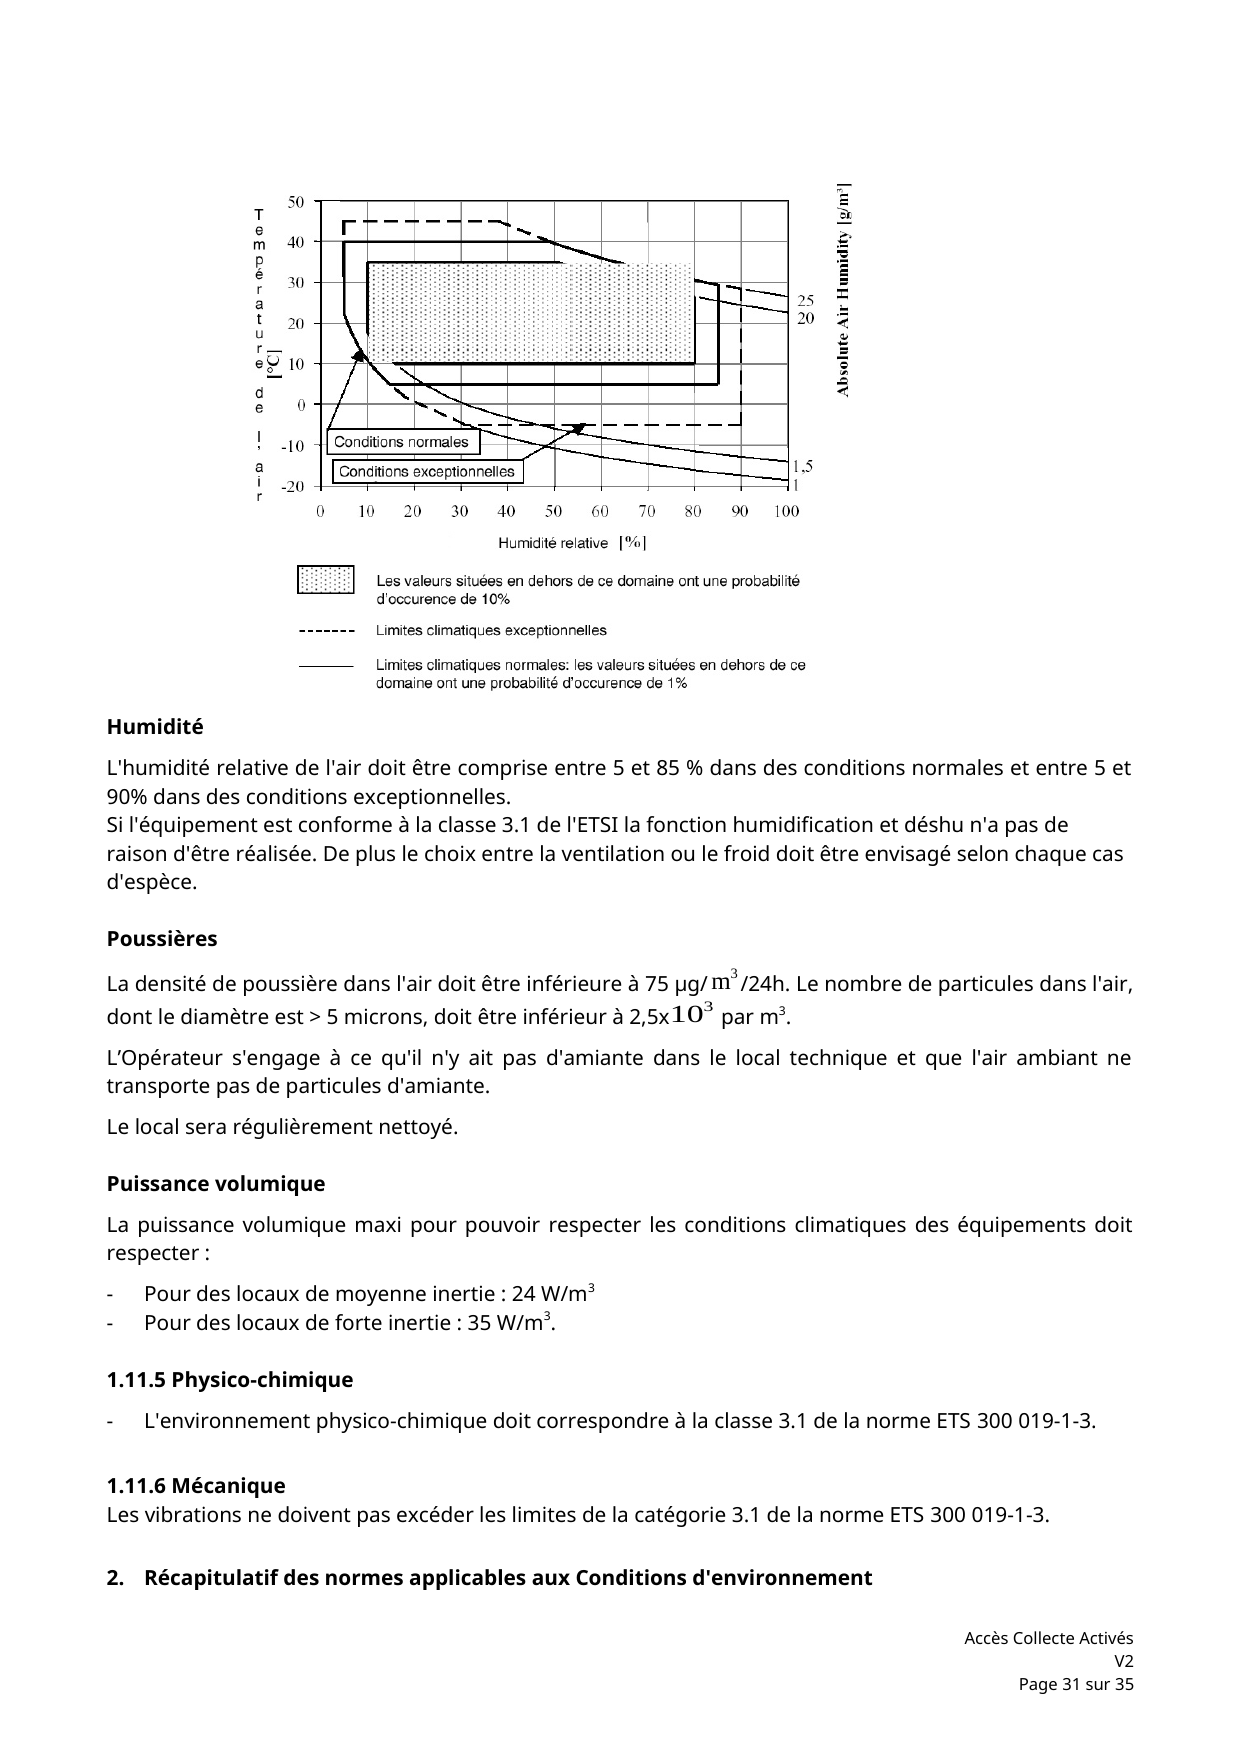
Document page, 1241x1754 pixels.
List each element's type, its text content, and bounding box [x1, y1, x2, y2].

text L’Opérateur s'engage à ce qu'il n'y ait pas d'amiante dans le local technique et que l'air ambiant ne transporte pas de particules d'amiante. [106, 1043, 1134, 1100]
text Le local sera régulièrement nettoyé. [106, 1112, 1134, 1141]
text L'humidité relative de l'air doit être comprise entre 5 et 85 % dans des conditions normales et entre 5 et 90% dans des conditions exceptionnelles. [106, 753, 1134, 810]
text Si l'équipement est conforme à la classe 3.1 de l'ETSI la fonction humidification et déshu n'a pas de raison d'être réalisée. De plus le choix entre la ventilation ou le froid doit être envisagé selon chaque cas d'espèce. [106, 810, 1134, 896]
text Humidité [106, 712, 1134, 741]
list Pour des locaux de moyenne inertie : 24 W/m3 [106, 1279, 1134, 1308]
picture [106, 162, 888, 713]
text Les vibrations ne doivent pas excéder les limites de la catégorie 3.1 de la norme ETS 300 019-1-3. [106, 1500, 1134, 1528]
text 1.11.5 Physico-chimique [106, 1365, 1134, 1393]
list Récapitulatif des normes applicables aux Conditions d'environnement [106, 1563, 1134, 1592]
text La puissance volumique maxi pour pouvoir respecter les conditions climatiques des équipements doit respecter : [106, 1210, 1134, 1267]
text 1.11.6 Mécanique [106, 1472, 1134, 1500]
text La densité de poussière dans l'air doit être inférieure à 75 µg//24h. Le nombre de particules dans l'air, dont le diamètre est > 5 microns, doit être inférieur à 2,5x par m3. [106, 965, 1134, 1030]
text Poussières [106, 924, 1134, 952]
text Puissance volumique [106, 1169, 1134, 1198]
list Pour des locaux de forte inertie : 35 W/m3. [106, 1308, 1134, 1336]
list L'environnement physico-chimique doit correspondre à la classe 3.1 de la norme ETS 300 019-1-3. [106, 1406, 1134, 1434]
